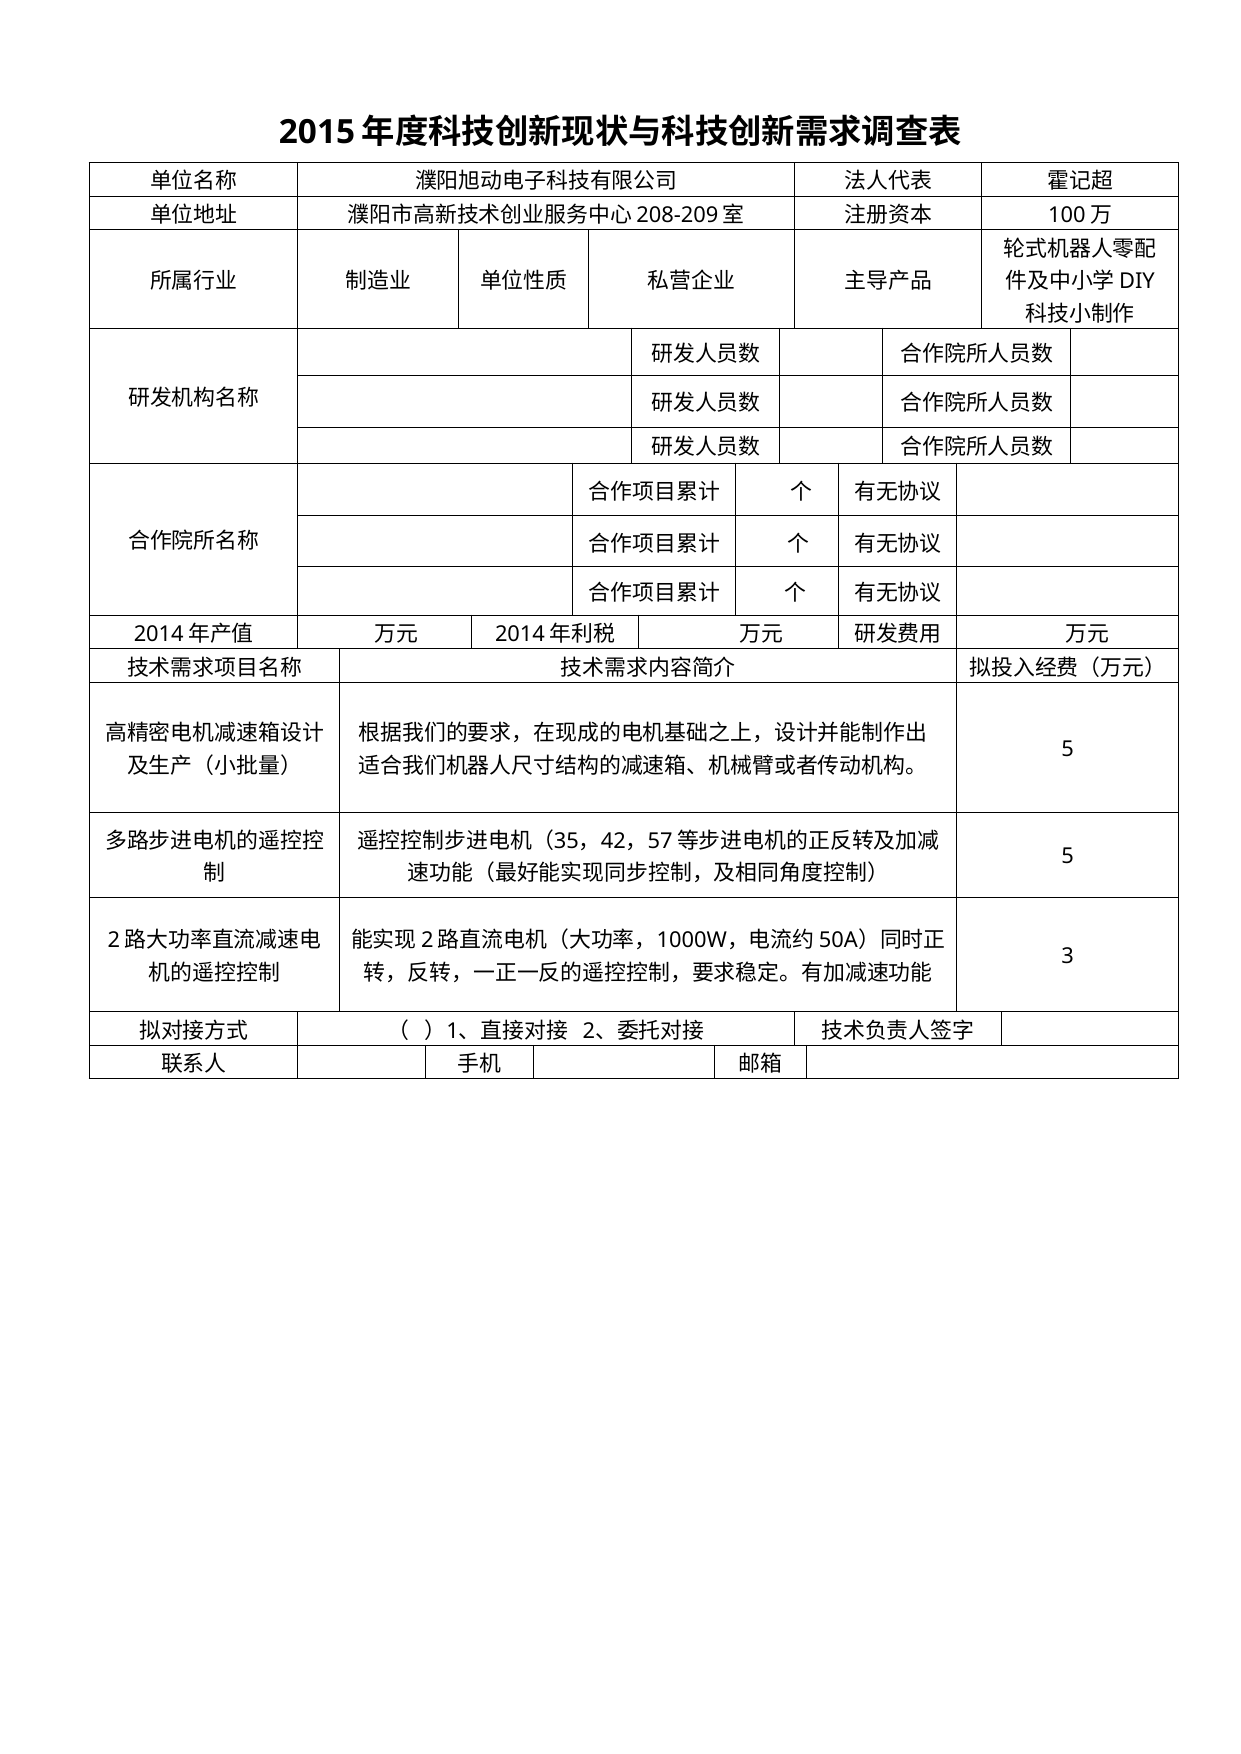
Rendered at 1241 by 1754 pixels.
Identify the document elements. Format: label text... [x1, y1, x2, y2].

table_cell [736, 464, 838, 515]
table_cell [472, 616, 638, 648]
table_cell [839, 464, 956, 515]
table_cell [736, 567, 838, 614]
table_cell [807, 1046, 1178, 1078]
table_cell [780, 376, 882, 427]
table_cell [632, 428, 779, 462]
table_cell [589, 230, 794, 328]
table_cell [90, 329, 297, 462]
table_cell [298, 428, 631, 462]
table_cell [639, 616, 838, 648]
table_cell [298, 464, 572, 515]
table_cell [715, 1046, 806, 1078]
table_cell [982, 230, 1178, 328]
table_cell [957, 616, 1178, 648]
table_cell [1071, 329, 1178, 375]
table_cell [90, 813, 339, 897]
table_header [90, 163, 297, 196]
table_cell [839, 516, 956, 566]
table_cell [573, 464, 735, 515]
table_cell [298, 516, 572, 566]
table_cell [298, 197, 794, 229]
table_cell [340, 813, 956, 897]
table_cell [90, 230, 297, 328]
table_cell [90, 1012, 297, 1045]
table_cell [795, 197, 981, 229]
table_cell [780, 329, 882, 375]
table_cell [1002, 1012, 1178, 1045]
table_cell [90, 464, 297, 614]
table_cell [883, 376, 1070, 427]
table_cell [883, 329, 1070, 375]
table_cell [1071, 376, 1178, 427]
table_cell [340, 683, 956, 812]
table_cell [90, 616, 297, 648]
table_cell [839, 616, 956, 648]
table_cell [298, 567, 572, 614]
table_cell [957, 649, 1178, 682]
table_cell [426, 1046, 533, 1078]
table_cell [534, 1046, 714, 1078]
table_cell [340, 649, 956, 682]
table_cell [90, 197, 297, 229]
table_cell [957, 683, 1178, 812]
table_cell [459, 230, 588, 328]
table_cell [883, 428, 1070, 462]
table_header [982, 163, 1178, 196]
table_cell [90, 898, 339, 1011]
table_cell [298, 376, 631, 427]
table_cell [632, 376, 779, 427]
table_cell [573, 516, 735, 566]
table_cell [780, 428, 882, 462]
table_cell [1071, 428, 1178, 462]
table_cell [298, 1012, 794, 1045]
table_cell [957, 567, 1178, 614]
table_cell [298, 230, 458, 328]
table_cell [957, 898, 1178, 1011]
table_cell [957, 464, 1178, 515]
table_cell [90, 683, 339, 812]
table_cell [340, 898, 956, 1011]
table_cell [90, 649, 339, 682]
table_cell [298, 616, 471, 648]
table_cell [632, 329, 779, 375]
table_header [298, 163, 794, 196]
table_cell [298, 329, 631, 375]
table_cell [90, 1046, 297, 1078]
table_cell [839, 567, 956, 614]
text 2015年度科技创新现状与科技创新需求调查表 [89, 97, 1151, 162]
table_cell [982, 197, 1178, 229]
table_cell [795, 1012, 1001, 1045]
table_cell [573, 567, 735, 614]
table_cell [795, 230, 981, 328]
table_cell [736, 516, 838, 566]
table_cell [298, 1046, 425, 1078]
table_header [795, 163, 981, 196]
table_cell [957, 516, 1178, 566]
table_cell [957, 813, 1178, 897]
